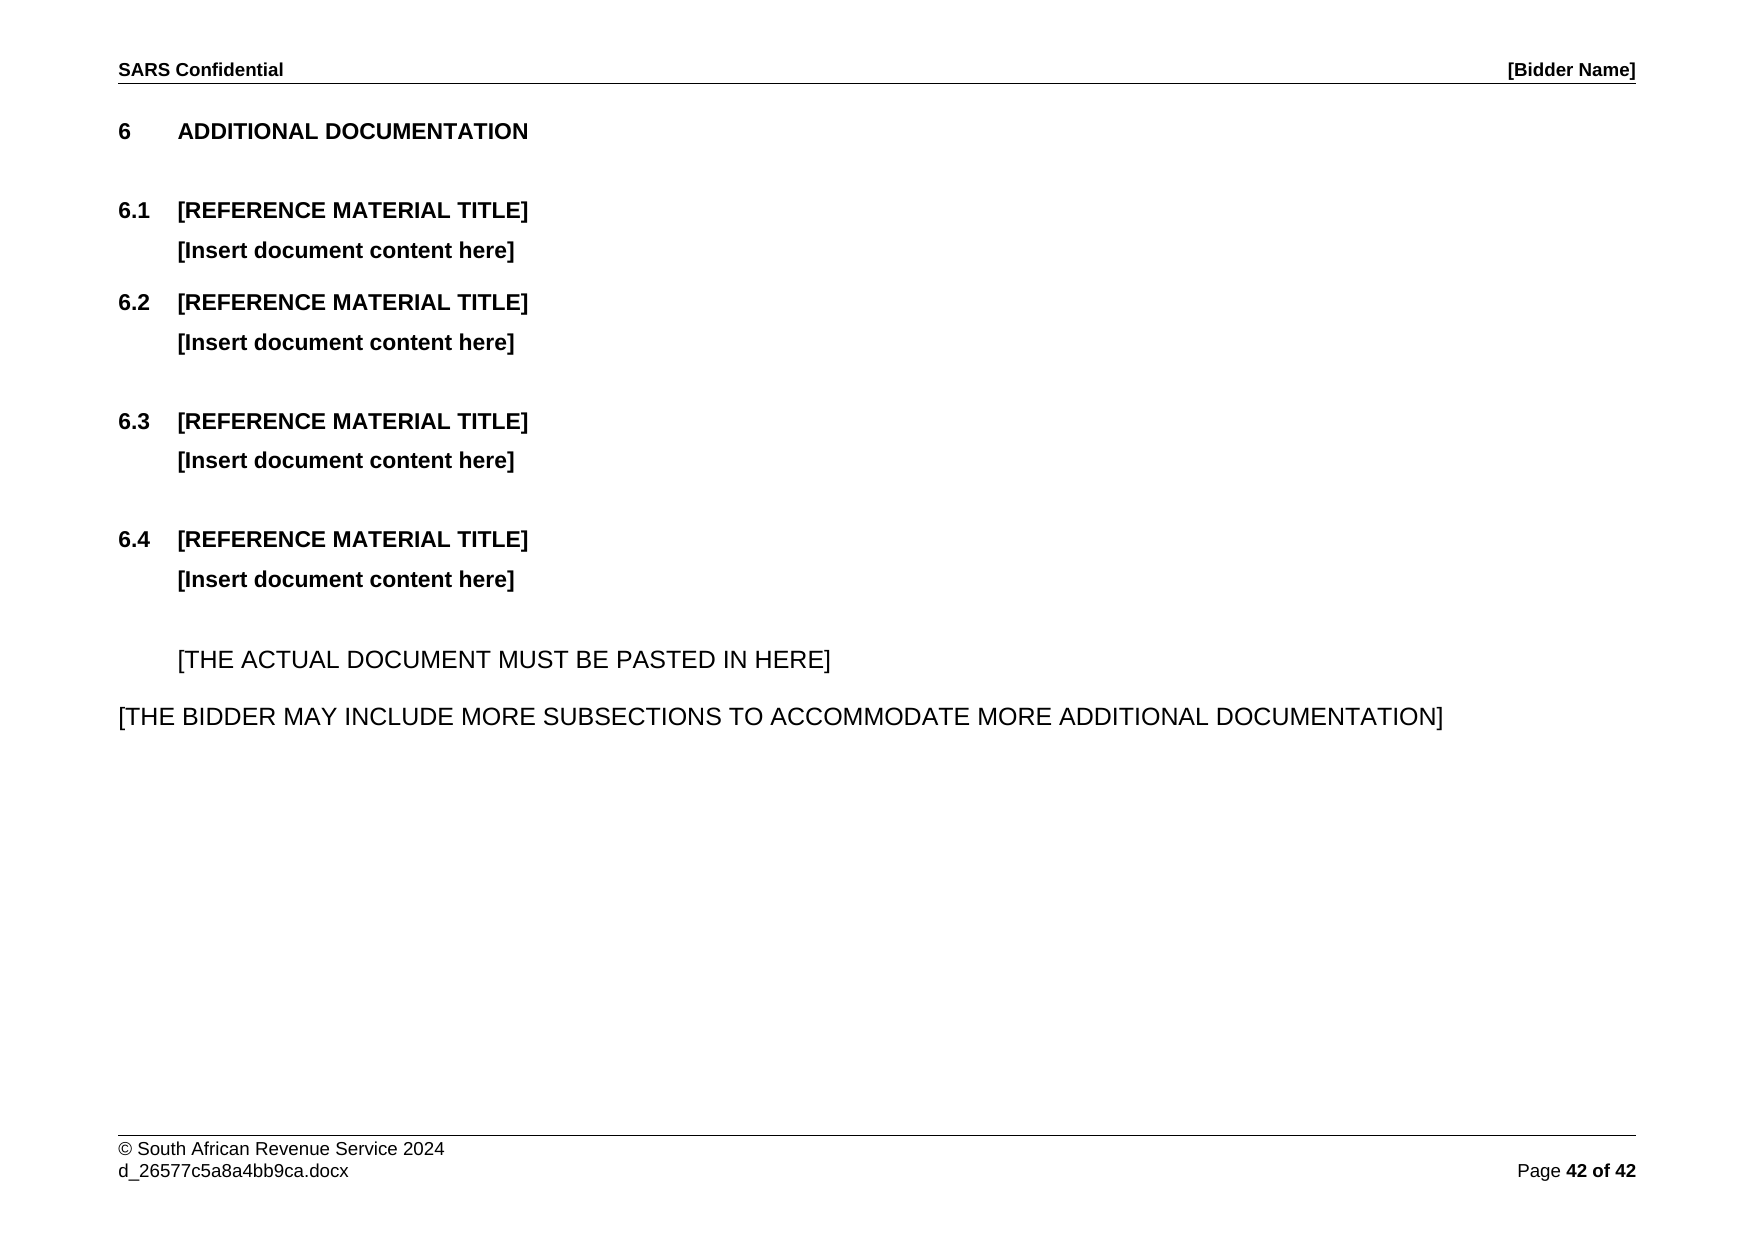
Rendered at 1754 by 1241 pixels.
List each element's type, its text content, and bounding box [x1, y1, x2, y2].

list [Reference Material Title] [118, 197, 1636, 223]
text [Insert document content here] [177, 329, 1636, 355]
text [Insert document content here] [177, 237, 1636, 263]
list [Reference Material Title] [118, 526, 1636, 553]
list [Reference Material Title] [118, 408, 1636, 434]
text [Insert document content here] [177, 447, 1636, 474]
text [THE BIDDER MAY INCLUDE MORE SUBSECTIONS TO ACCOMMODATE MORE ADDITIONAL DOCUMENTATION] [118, 702, 1636, 731]
list Additional Documentation [118, 118, 1636, 144]
list [Reference Material Title] [118, 289, 1636, 316]
text [Insert document content here] [177, 566, 1636, 592]
text [THE ACTUAL DOCUMENT MUST BE PASTED IN HERE] [177, 645, 1636, 674]
